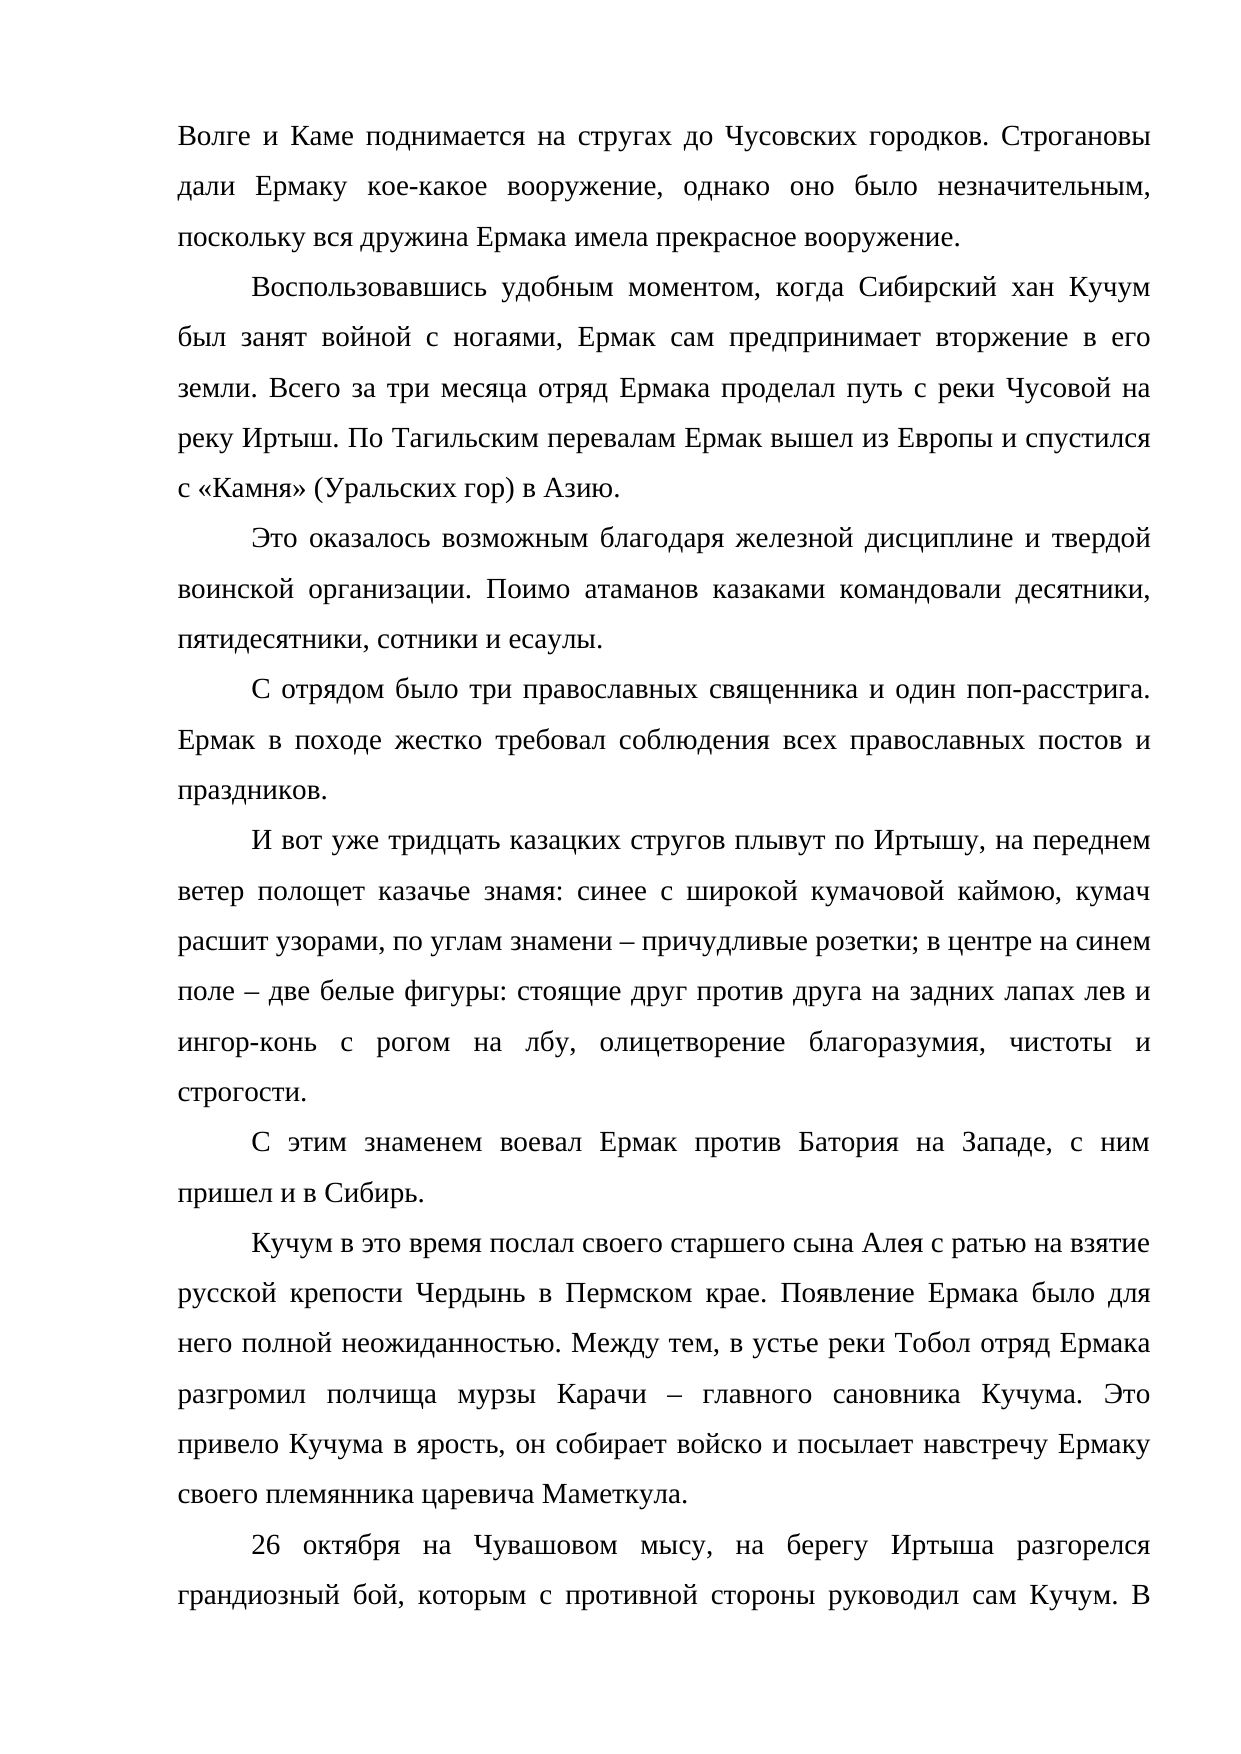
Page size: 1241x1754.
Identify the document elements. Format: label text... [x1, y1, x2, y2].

text С отрядом было три православных священника и один поп-расстрига. Ермак в походе жестко требовал соблюдения всех православных постов и праздников. [177, 672, 1152, 806]
text Кучум в это время послал своего старшего сына Алея с ратью на взятие русской крепости Чердынь в Пермском крае. Появление Ермака было для него полной неожиданностью. Между тем, в устье реки Тобол отряд Ермака разгромил полчища мурзы Карачи – главного сановника Кучума. Это привело Кучума в ярость, он собирает войско и посылает навстречу Ермаку своего племянника царевича Маметкула. [177, 1225, 1152, 1510]
text С этим знаменем воевал Ермак против Батория на Западе, с ним пришел и в Сибирь. [177, 1124, 1152, 1208]
text Это оказалось возможным благодаря железной дисциплине и твердой воинской организации. Поимо атаманов казаками командовали десятники, пятидесятники, сотники и есаулы. [177, 521, 1152, 655]
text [177, 1527, 1152, 1611]
text Воспользовавшись удобным моментом, когда Сибирский хан Кучум был занят войной с ногаями, Ермак сам предпринимает вторжение в его земли. Всего за три месяца отряд Ермака проделал путь с реки Чусовой на реку Иртыш. По Тагильским перевалам Ермак вышел из Европы и спустился с «Камня» (Уральских гор) в Азию. [177, 269, 1152, 504]
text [177, 118, 1152, 252]
text И вот уже тридцать казацких стругов плывут по Иртышу, на переднем ветер полощет казачье знамя: синее с широкой кумачовой каймою, кумач расшит узорами, по углам знамени – причудливые розетки; в центре на синем поле – две белые фигуры: стоящие друг против друга на задних лапах лев и ингор-конь с рогом на лбу, олицетворение благоразумия, чистоты и строгости. [177, 822, 1152, 1108]
